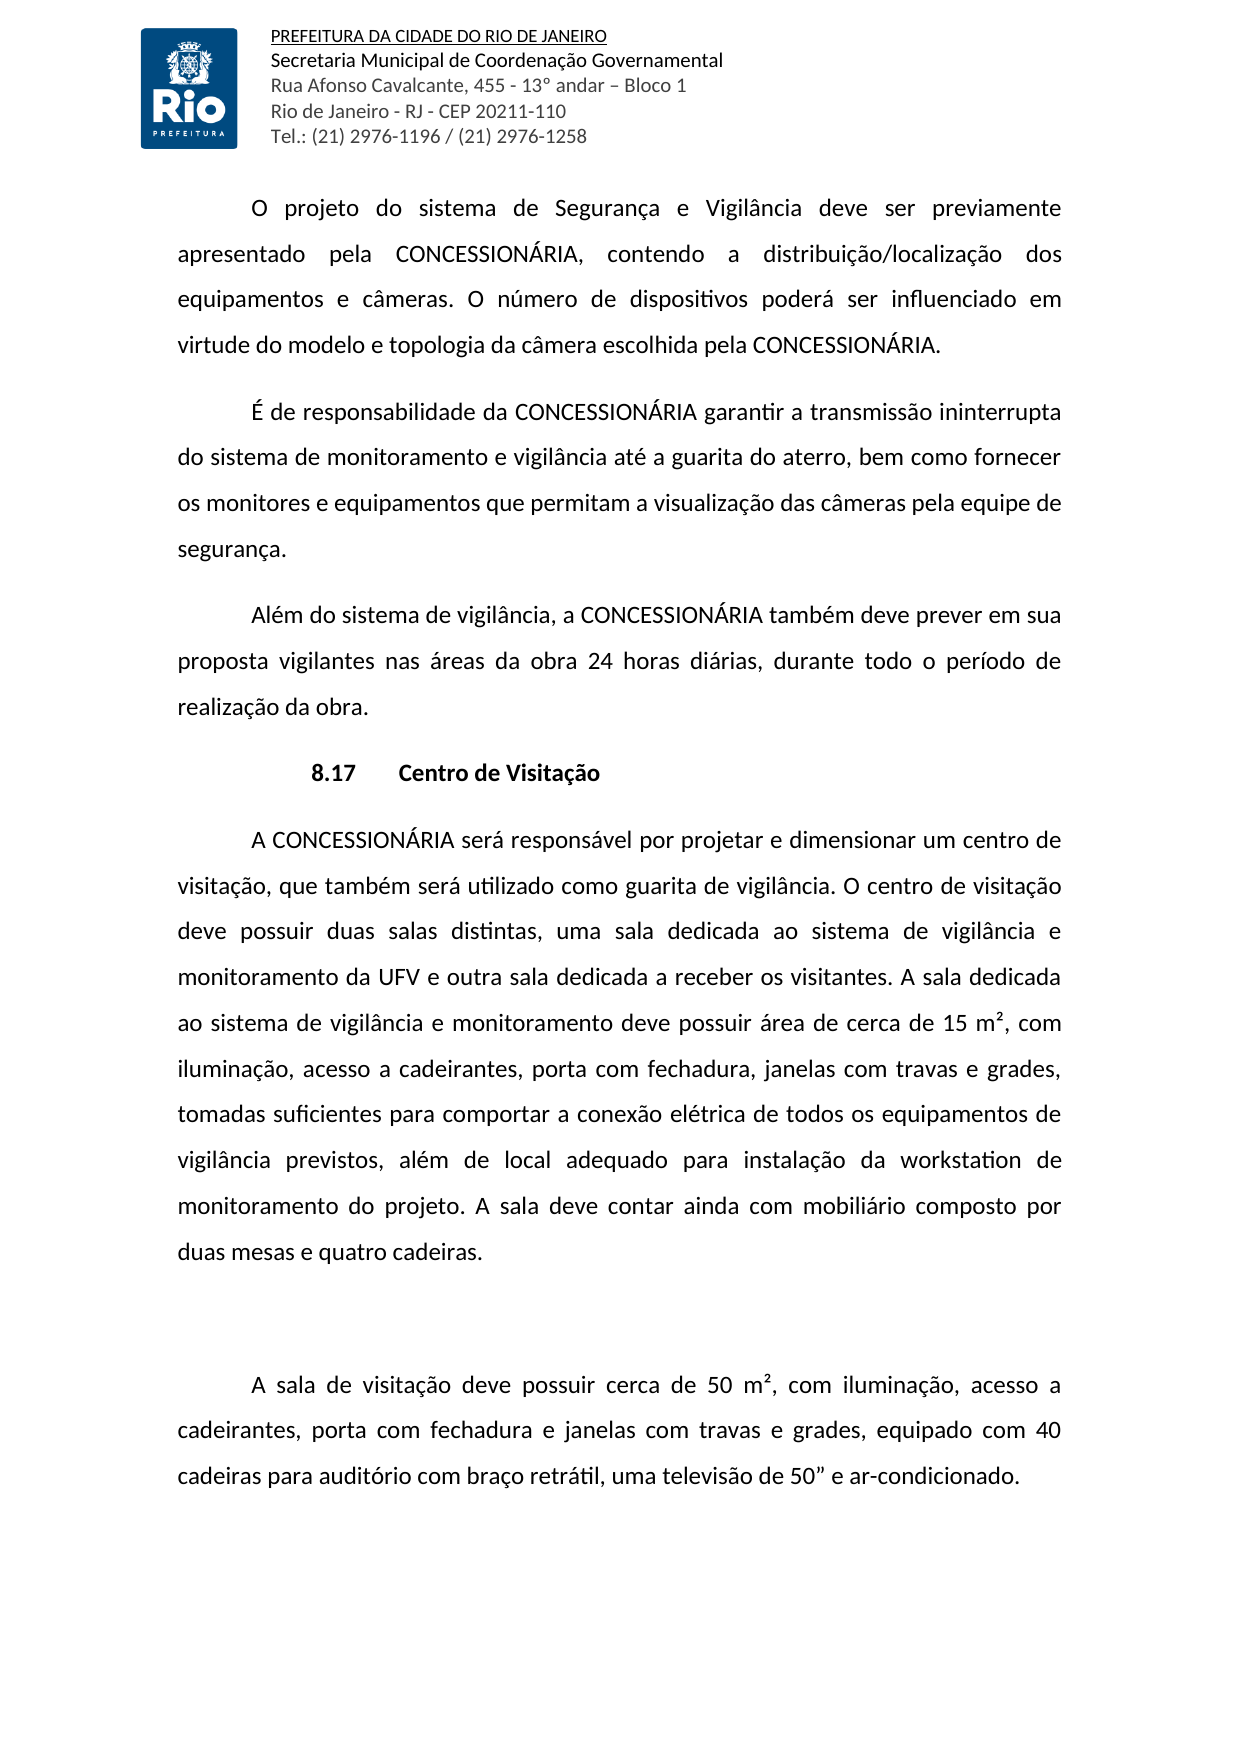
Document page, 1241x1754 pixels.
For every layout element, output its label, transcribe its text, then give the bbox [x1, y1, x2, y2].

text Além do sistema de vigilância, a CONCESSIONÁRIA também deve prever em sua proposta vigilantes nas áreas da obra 24 horas diárias, durante todo o período de realização da obra. [177, 599, 1063, 721]
text É de responsabilidade da CONCESSIONÁRIA garantir a transmissão ininterrupta do sistema de monitoramento e vigilância até a guarita do aterro, bem como fornecer os monitores e equipamentos que permitam a visualização das câmeras pela equipe de segurança. [177, 396, 1063, 563]
text A sala de visitação deve possuir cerca de 50 m², com iluminação, acesso a cadeirantes, porta com fechadura e janelas com travas e grades, equipado com 40 cadeiras para auditório com braço retrátil, uma televisão de 50” e ar-condicionado. [177, 1369, 1063, 1491]
subtitle Centro de Visitação [237, 757, 1063, 788]
picture [140, 28, 238, 149]
text O projeto do sistema de Segurança e Vigilância deve ser previamente apresentado pela CONCESSIONÁRIA, contendo a distribuição/localização dos equipamentos e câmeras. O número de dispositivos poderá ser influenciado em virtude do modelo e topologia da câmera escolhida pela CONCESSIONÁRIA. [177, 192, 1063, 360]
text A CONCESSIONÁRIA será responsável por projetar e dimensionar um centro de visitação, que também será utilizado como guarita de vigilância. O centro de visitação deve possuir duas salas distintas, uma sala dedicada ao sistema de vigilância e monitoramento da UFV e outra sala dedicada a receber os visitantes. A sala dedicada ao sistema de vigilância e monitoramento deve possuir área de cerca de 15 m², com iluminação, acesso a cadeirantes, porta com fechadura, janelas com travas e grades, tomadas suficientes para comportar a conexão elétrica de todos os equipamentos de vigilância previstos, além de local adequado para instalação da workstation de monitoramento do projeto. A sala deve contar ainda com mobiliário composto por duas mesas e quatro cadeiras. [177, 824, 1063, 1266]
